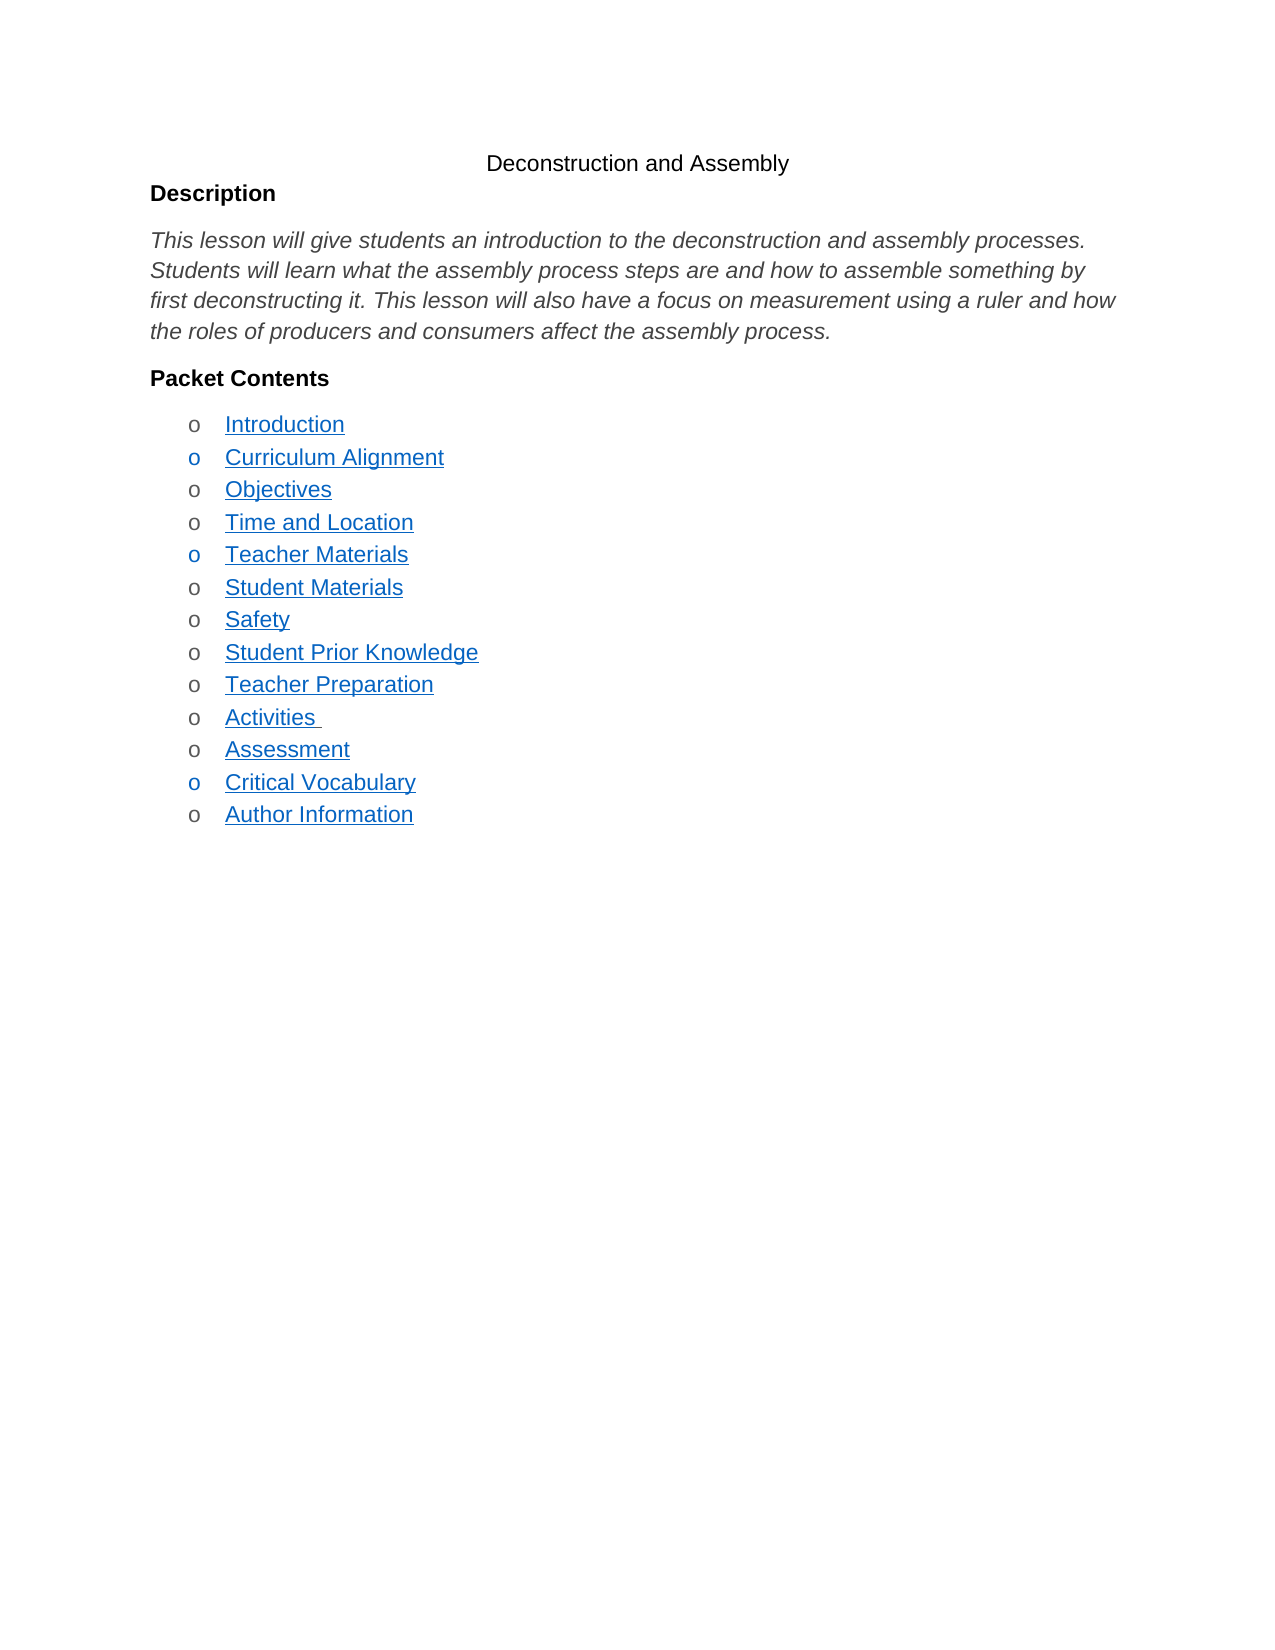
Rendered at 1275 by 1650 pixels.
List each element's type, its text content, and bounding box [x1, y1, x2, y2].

text Deconstruction and Assembly [150, 150, 1125, 176]
list Teacher Preparation [187, 671, 1125, 700]
list Time and Location [187, 509, 1125, 537]
list Teacher Materials [187, 541, 1125, 570]
list Student Materials [187, 574, 1125, 602]
text Description [150, 180, 1125, 207]
list Student Prior Knowledge [187, 639, 1125, 667]
text Packet Contents [150, 364, 1125, 391]
list Activities [187, 704, 1125, 732]
list Critical Vocabulary [187, 769, 1125, 797]
text This lesson will give students an introduction to the deconstruction and assembly processes. Students will learn what the assembly process steps are and how to assemble something by first deconstructing it. This lesson will also have a focus on measurement using a ruler and how the roles of producers and consumers affect the assembly process. [150, 227, 1125, 344]
list Objectives [187, 476, 1125, 505]
list Curriculum Alignment [187, 444, 1125, 472]
list Author Information [187, 801, 1125, 830]
list Safety [187, 606, 1125, 635]
list Introduction [187, 411, 1125, 440]
list Assessment [187, 736, 1125, 765]
